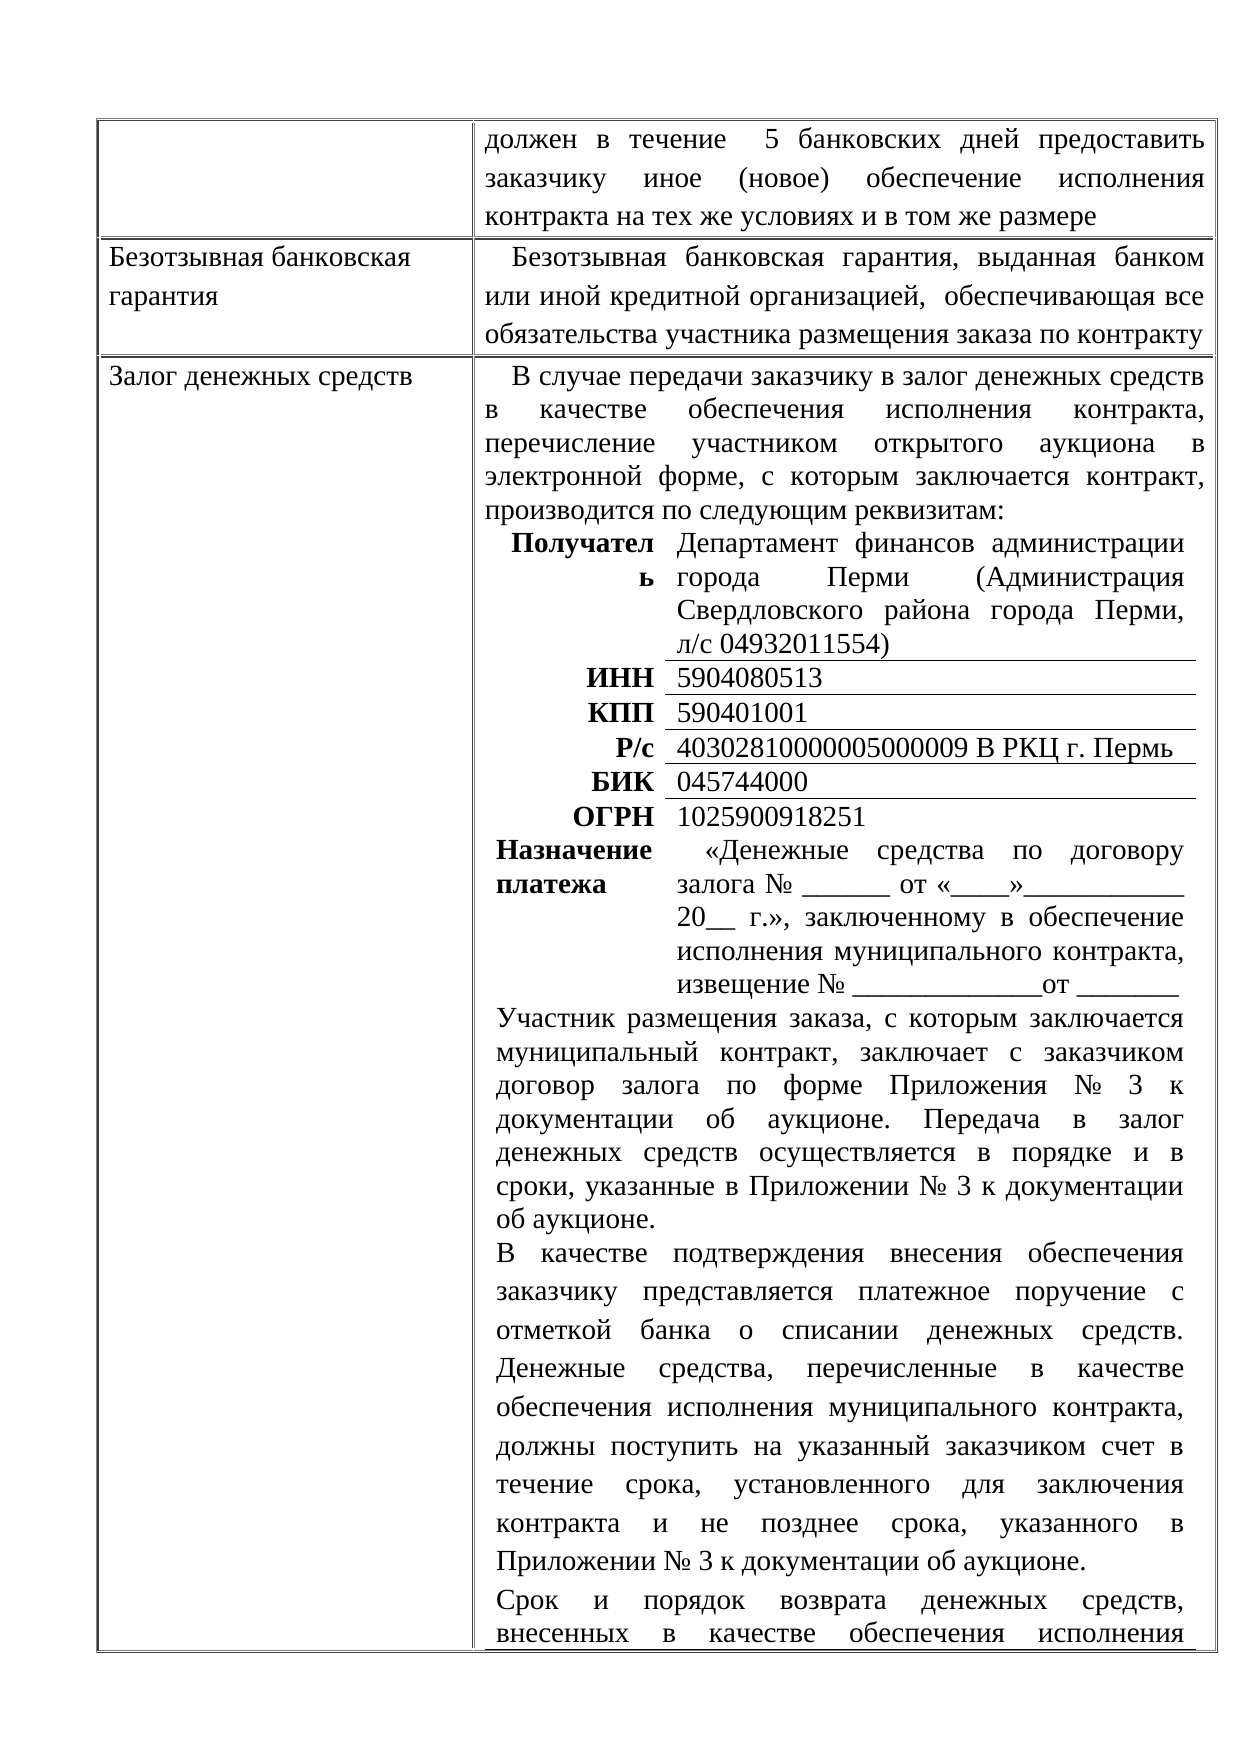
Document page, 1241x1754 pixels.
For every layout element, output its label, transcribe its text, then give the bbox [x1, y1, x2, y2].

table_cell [97, 354, 473, 1650]
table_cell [473, 119, 1215, 236]
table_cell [473, 354, 1217, 1650]
table_cell Безотзывная банковская гарантия, выданная банком или иной кредитной организацией, обеспечивающая все обязательства участника размещения заказа по контракту [475, 236, 1215, 354]
table_cell Безотзывная банковская гарантия [99, 236, 472, 354]
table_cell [99, 121, 473, 236]
